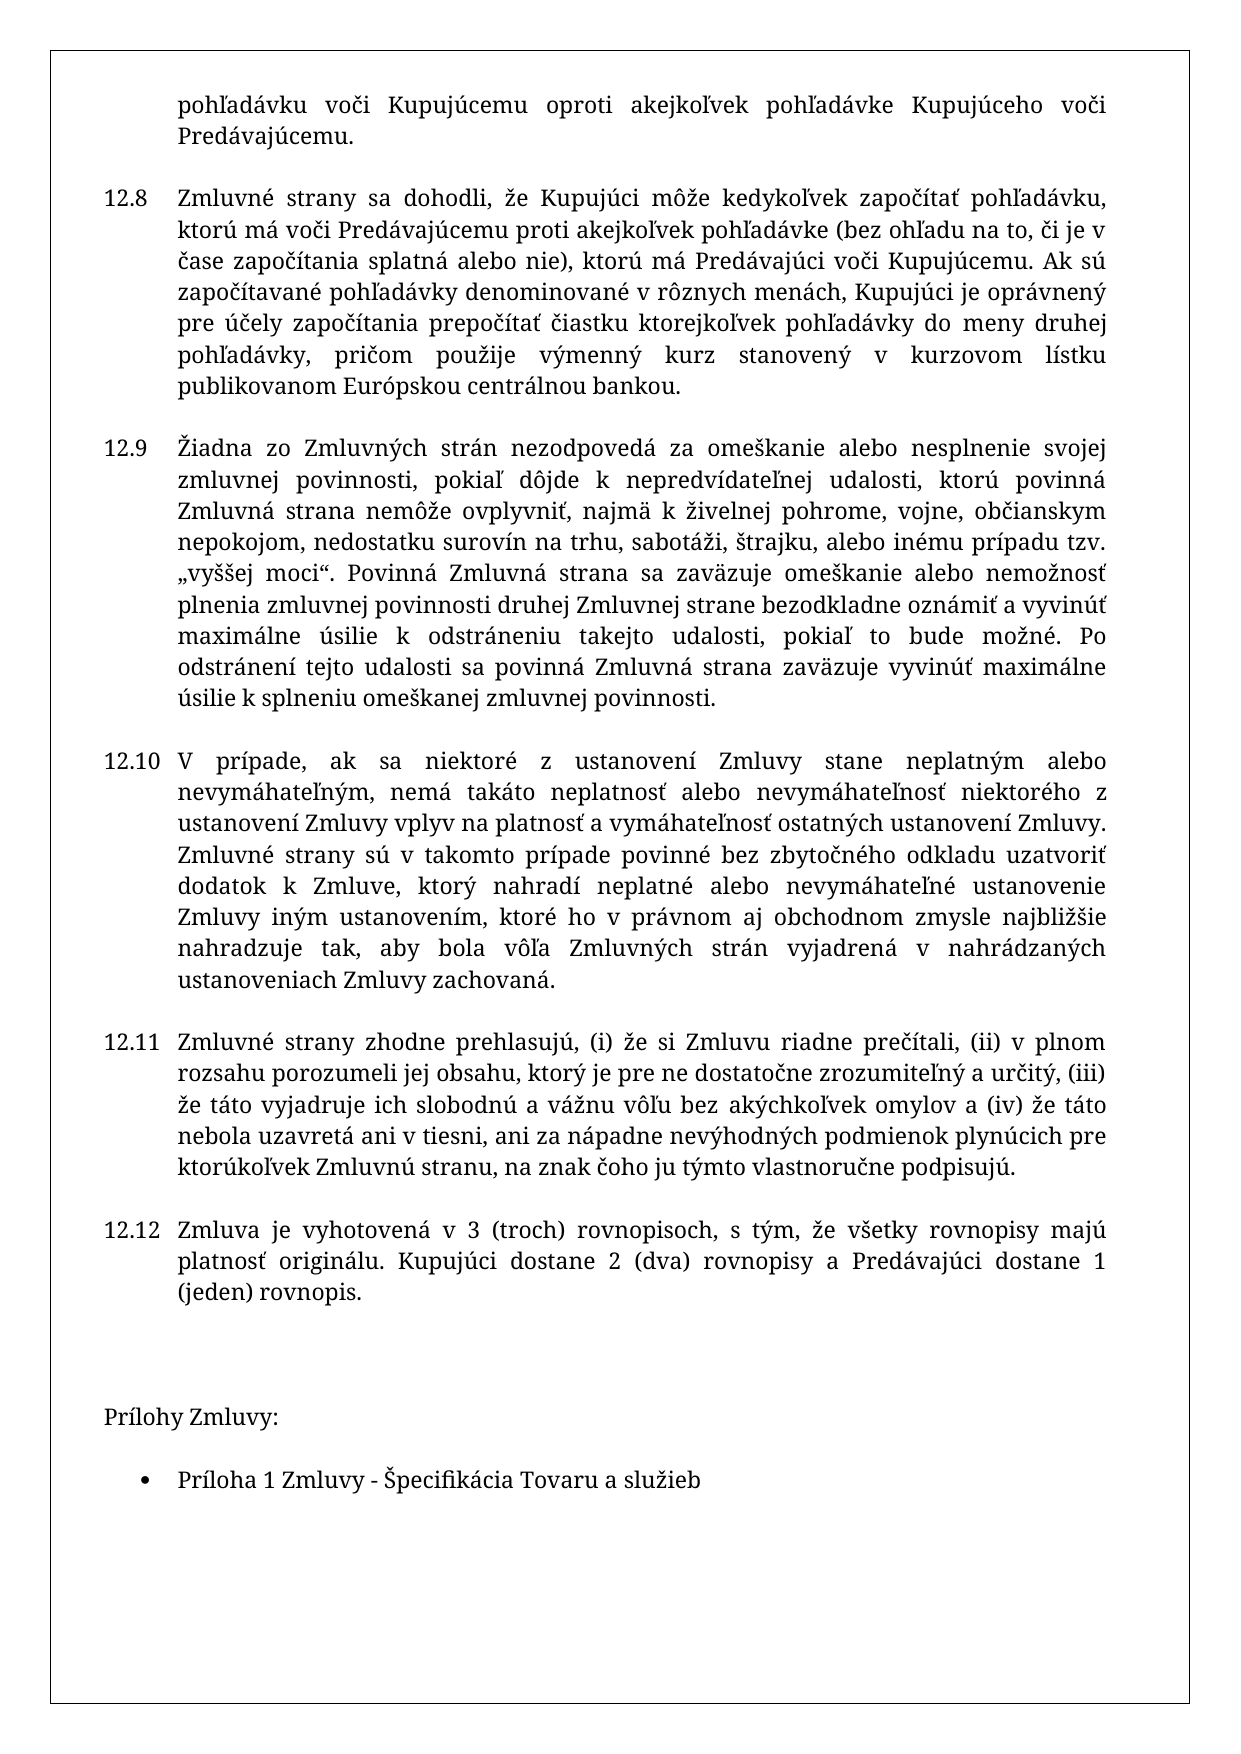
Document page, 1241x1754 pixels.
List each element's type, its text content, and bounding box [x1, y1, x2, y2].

list Zmluvné strany sa dohodli, že Kupujúci môže kedykoľvek započítať pohľadávku, ktorú má voči Predávajúcemu proti akejkoľvek pohľadávke (bez ohľadu na to, či je v čase započítania splatná alebo nie), ktorú má Predávajúci voči Kupujúcemu. Ak sú započítavané pohľadávky denominované v rôznych menách, Kupujúci je oprávnený pre účely započítania prepočítať čiastku ktorejkoľvek pohľadávky do meny druhej pohľadávky, pričom použije výmenný kurz stanovený v kurzovom lístku publikovanom Európskou centrálnou bankou. [103, 182, 1108, 401]
list Príloha 1 Zmluvy - Špecifikácia Tovaru a služieb [141, 1464, 1108, 1495]
list V prípade, ak sa niektoré z ustanovení Zmluvy stane neplatným alebo nevymáhateľným, nemá takáto neplatnosť alebo nevymáhateľnosť niektorého z ustanovení Zmluvy vplyv na platnosť a vymáhateľnosť ostatných ustanovení Zmluvy. Zmluvné strany sú v takomto prípade povinné bez zbytočného odkladu uzatvoriť dodatok k Zmluve, ktorý nahradí neplatné alebo nevymáhateľné ustanovenie Zmluvy iným ustanovením, ktoré ho v právnom aj obchodnom zmysle najbližšie nahradzuje tak, aby bola vôľa Zmluvných strán vyjadrená v nahrádzaných ustanoveniach Zmluvy zachovaná. [103, 745, 1108, 995]
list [103, 89, 1108, 151]
list Žiadna zo Zmluvných strán nezodpovedá za omeškanie alebo nesplnenie svojej zmluvnej povinnosti, pokiaľ dôjde k nepredvídateľnej udalosti, ktorú povinná Zmluvná strana nemôže ovplyvniť, najmä k živelnej pohrome, vojne, občianskym nepokojom, nedostatku surovín na trhu, sabotáži, štrajku, alebo inému prípadu tzv. „vyššej moci“. Povinná Zmluvná strana sa zaväzuje omeškanie alebo nemožnosť plnenia zmluvnej povinnosti druhej Zmluvnej strane bezodkladne oznámiť a vyvinúť maximálne úsilie k odstráneniu takejto udalosti, pokiaľ to bude možné. Po odstránení tejto udalosti sa povinná Zmluvná strana zaväzuje vyvinúť maximálne úsilie k splneniu omeškanej zmluvnej povinnosti. [103, 432, 1108, 714]
list Zmluvné strany zhodne prehlasujú, (i) že si Zmluvu riadne prečítali, (ii) v plnom rozsahu porozumeli jej obsahu, ktorý je pre ne dostatočne zrozumiteľný a určitý, (iii) že táto vyjadruje ich slobodnú a vážnu vôľu bez akýchkoľvek omylov a (iv) že táto nebola uzavretá ani v tiesni, ani za nápadne nevýhodných podmienok plynúcich pre ktorúkoľvek Zmluvnú stranu, na znak čoho ju týmto vlastnoručne podpisujú. [103, 1026, 1108, 1182]
list Zmluva je vyhotovená v 3 (troch) rovnopisoch, s tým, že všetky rovnopisy majú platnosť originálu. Kupujúci dostane 2 (dva) rovnopisy a Predávajúci dostane 1 (jeden) rovnopis. [103, 1214, 1108, 1307]
text Prílohy Zmluvy: [103, 1401, 1108, 1432]
